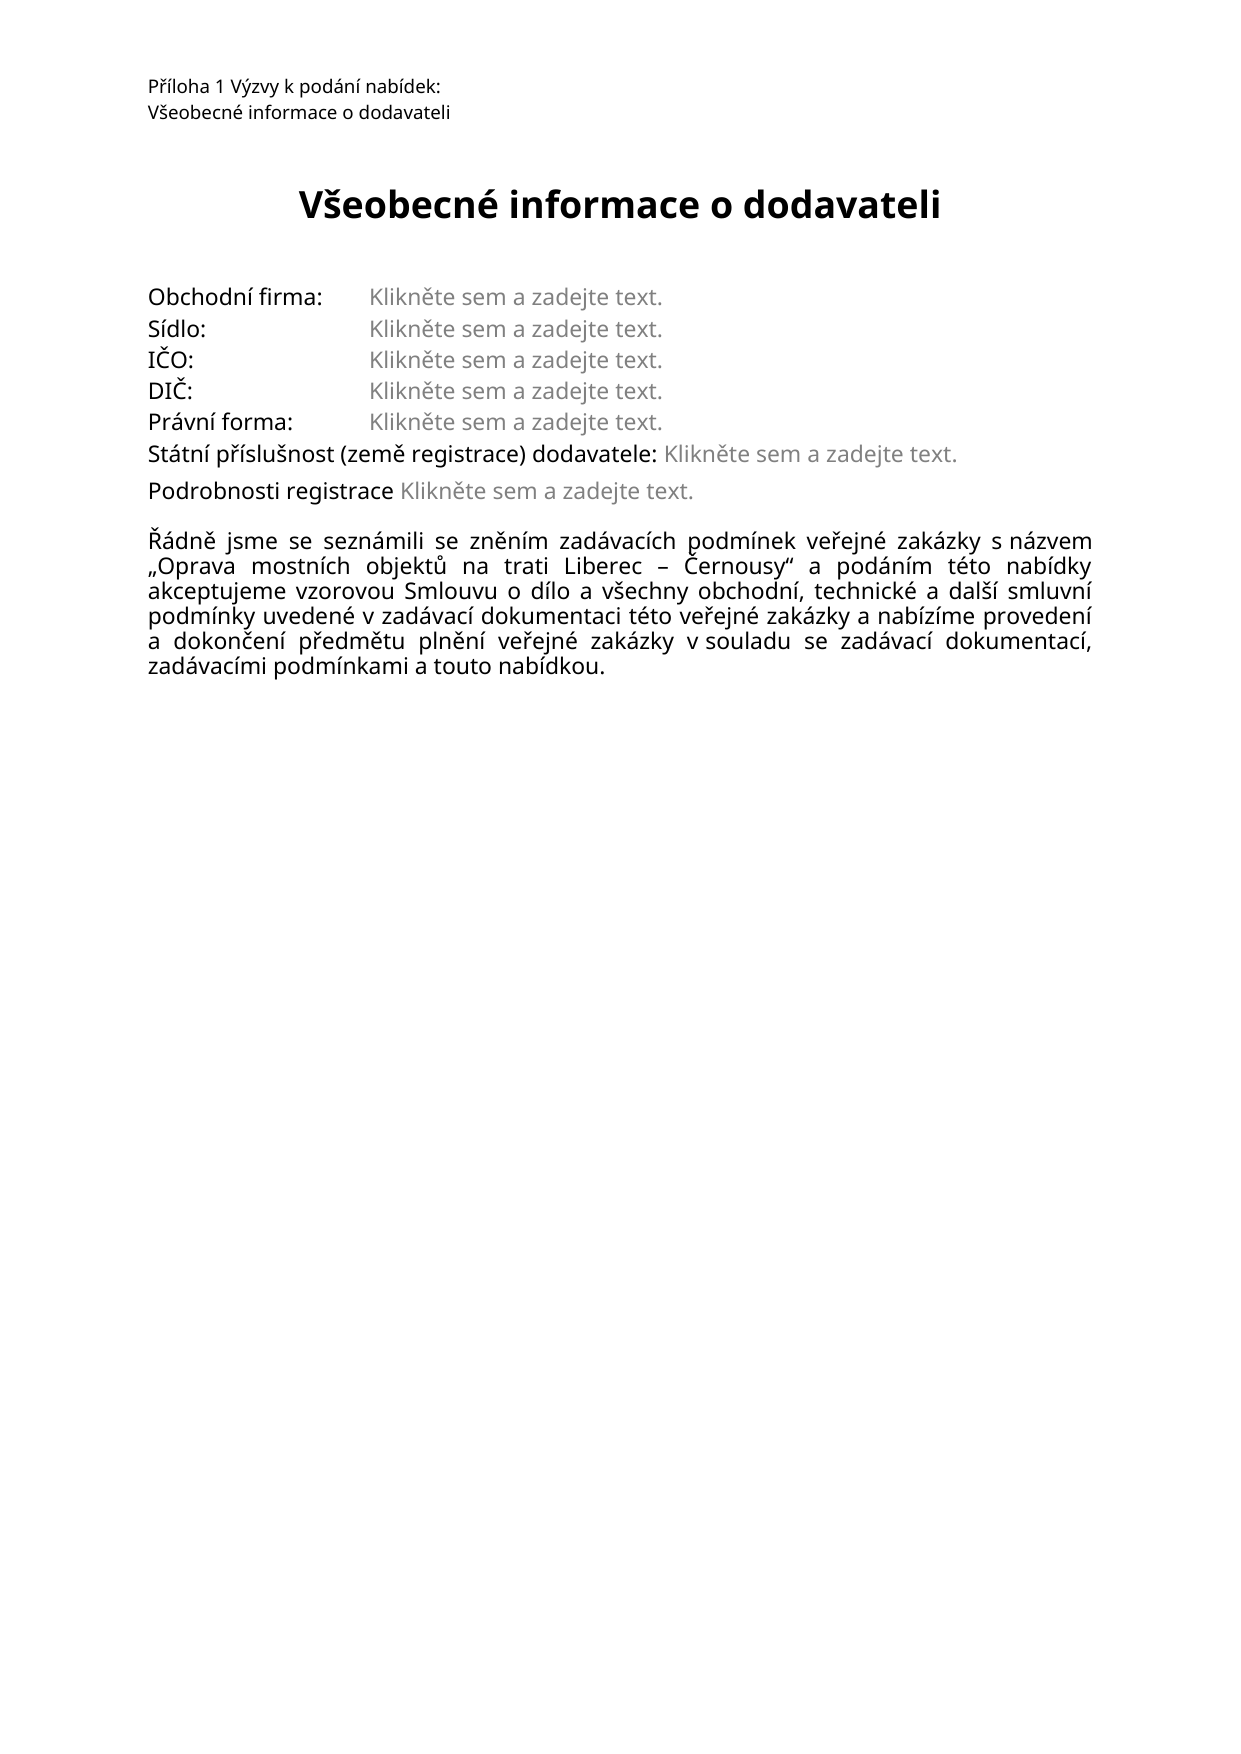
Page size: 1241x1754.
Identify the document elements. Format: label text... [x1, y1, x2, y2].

text Sídlo: [148, 317, 1093, 342]
text IČO: [148, 348, 1093, 373]
text Řádně jsme se seznámili se zněním zadávacích podmínek veřejné zakázky s názvem „Oprava mostních objektů na trati Liberec – Černousy“ a podáním této nabídky akceptujeme vzorovou Smlouvu o dílo a všechny obchodní, technické a další smluvní podmínky uvedené v zadávací dokumentaci této veřejné zakázky a nabízíme provedení a dokončení předmětu plnění veřejné zakázky v souladu se zadávací dokumentací, zadávacími podmínkami a touto nabídkou. [148, 529, 1093, 679]
text DIČ: [148, 379, 1093, 404]
title Všeobecné informace o dodavateli [148, 178, 1093, 229]
text Obchodní firma: [148, 286, 1093, 311]
text Státní příslušnost (země registrace) dodavatele: [148, 442, 1093, 467]
text Podrobnosti registrace [148, 479, 1093, 504]
text Právní forma: [148, 411, 1093, 436]
